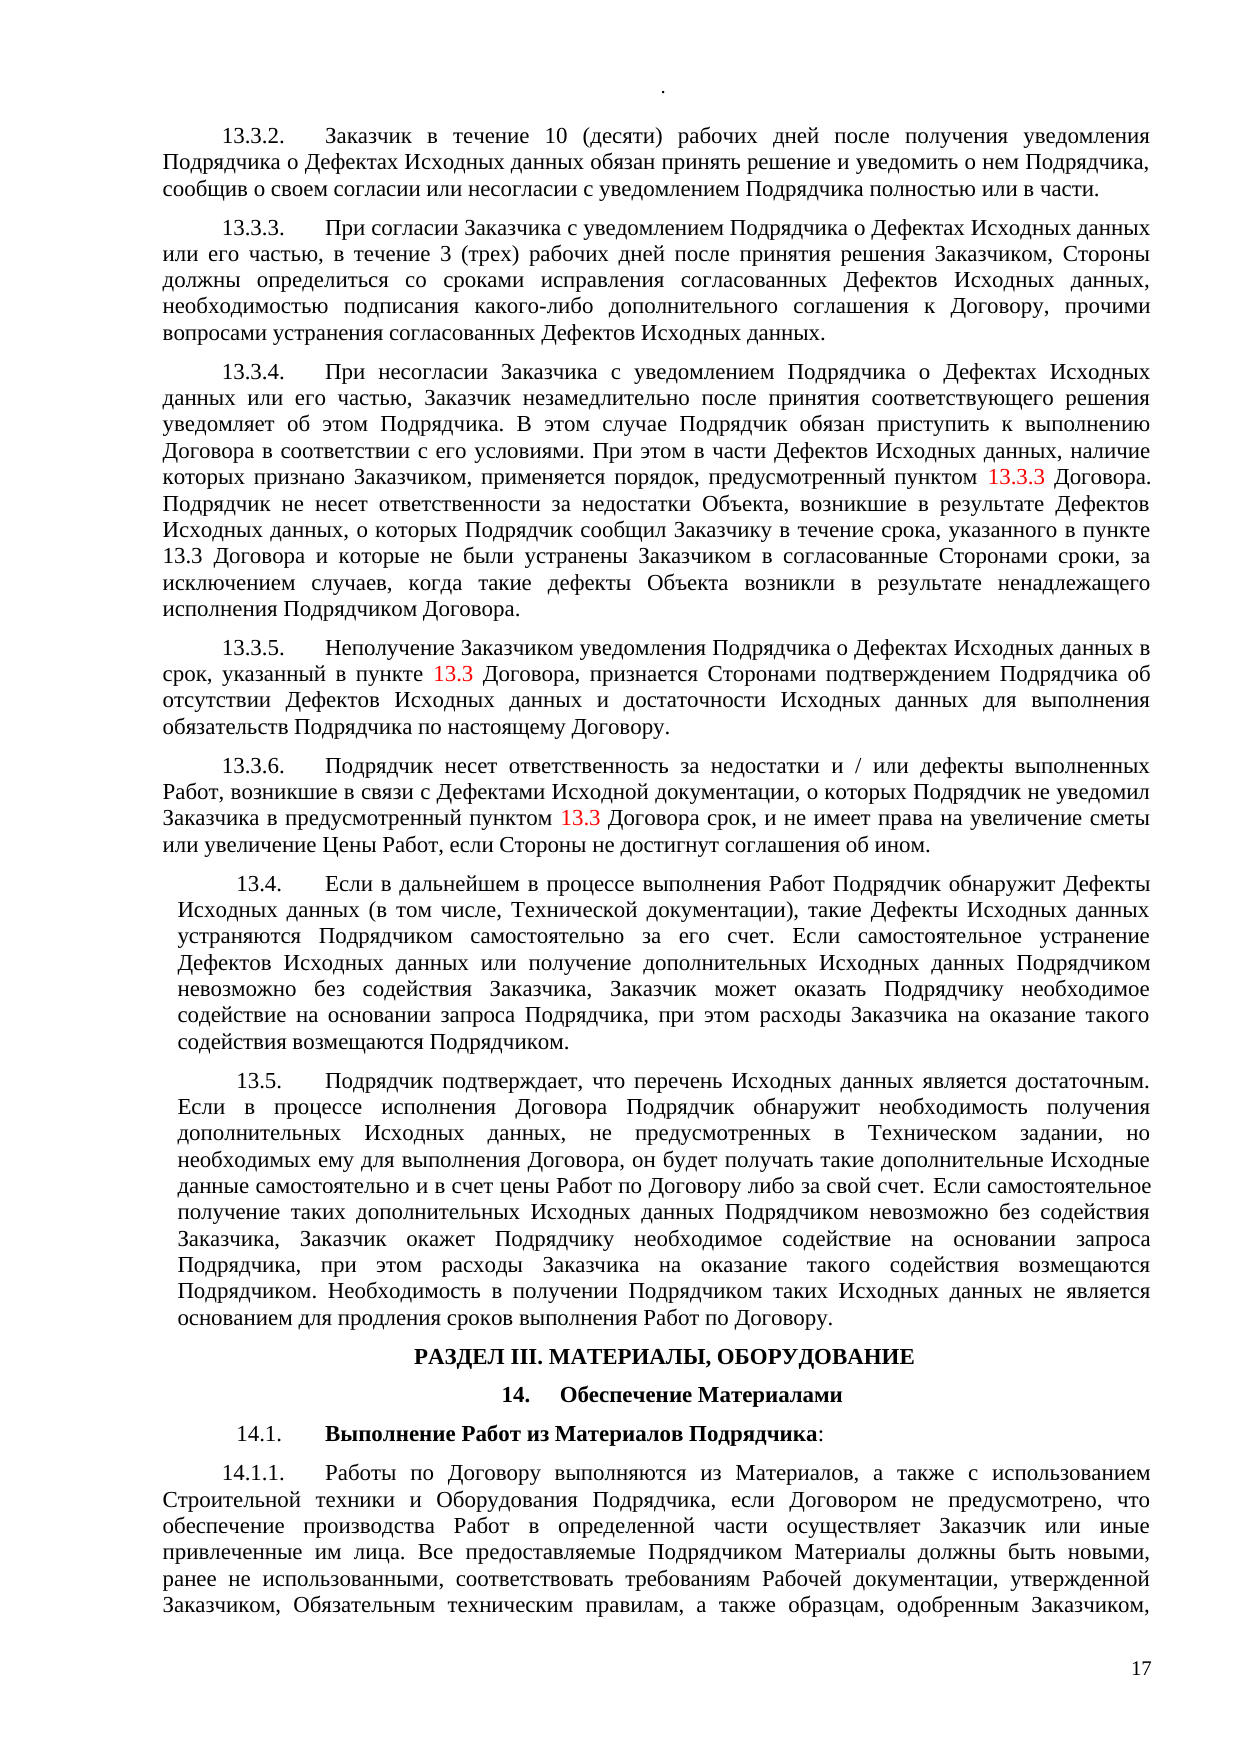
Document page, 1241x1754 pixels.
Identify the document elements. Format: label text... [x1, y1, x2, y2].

text При несогласии Заказчика с уведомлением Подрядчика о Дефектах Исходных данных или его частью, Заказчик незамедлительно после принятия соответствующего решения уведомляет об этом Подрядчика. В этом случае Подрядчик обязан приступить к выполнению Договора в соответствии с его условиями. При этом в части Дефектов Исходных данных, наличие которых признано Заказчиком, применяется порядок, предусмотренный пунктом 13.3.3 Договора. Подрядчик не несет ответственности за недостатки Объекта, возникшие в результате Дефектов Исходных данных, о которых Подрядчик сообщил Заказчику в течение срока, указанного в пункте 13.3 Договора и которые не были устранены Заказчиком в согласованные Сторонами сроки, за исключением случаев, когда такие дефекты Объекта возникли в результате ненадлежащего исполнения Подрядчиком Договора. [162, 358, 1152, 621]
text Обеспечение Материалами [177, 1382, 1152, 1408]
text Заказчик в течение 10 (десяти) рабочих дней после получения уведомления Подрядчика о Дефектах Исходных данных обязан принять решение и уведомить о нем Подрядчика, сообщив о своем согласии или несогласии с уведомлением Подрядчика полностью или в части. [162, 122, 1152, 201]
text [162, 1459, 1152, 1617]
text Подрядчик подтверждает, что перечень Исходных данных является достаточным. Если в процессе исполнения Договора Подрядчик обнаружит необходимость получения дополнительных Исходных данных, не предусмотренных в Техническом задании, но необходимых ему для выполнения Договора, он будет получать такие дополнительные Исходные данные самостоятельно и в счет цены Работ по Договору либо за свой счет. Если самостоятельное получение таких дополнительных Исходных данных Подрядчиком невозможно без содействия Заказчика, Заказчик окажет Подрядчику необходимое содействие на основании запроса Подрядчика, при этом расходы Заказчика на оказание такого содействия возмещаются Подрядчиком. Необходимость в получении Подрядчиком таких Исходных данных не является основанием для продления сроков выполнения Работ по Договору. [177, 1067, 1152, 1330]
text Выполнение Работ из Материалов Подрядчика: [177, 1420, 1152, 1447]
list РАЗДЕЛ III. МАТЕРИАЛЫ, ОБОРУДОВАНИЕ [177, 1343, 1152, 1369]
text При согласии Заказчика с уведомлением Подрядчика о Дефектах Исходных данных или его частью, в течение 3 (трех) рабочих дней после принятия решения Заказчиком, Стороны должны определиться со сроками исправления согласованных Дефектов Исходных данных, необходимостью подписания какого-либо дополнительного соглашения к Договору, прочими вопросами устранения согласованных Дефектов Исходных данных. [162, 213, 1152, 345]
text Если в дальнейшем в процессе выполнения Работ Подрядчик обнаружит Дефекты Исходных данных (в том числе, Технической документации), такие Дефекты Исходных данных устраняются Подрядчиком самостоятельно за его счет. Если самостоятельное устранение Дефектов Исходных данных или получение дополнительных Исходных данных Подрядчиком невозможно без содействия Заказчика, Заказчик может оказать Подрядчику необходимое содействие на основании запроса Подрядчика, при этом расходы Заказчика на оказание такого содействия возмещаются Подрядчиком. [177, 870, 1152, 1054]
text Подрядчик несет ответственность за недостатки и / или дефекты выполненных Работ, возникшие в связи с Дефектами Исходной документации, о которых Подрядчик не уведомил Заказчика в предусмотренный пунктом 13.3 Договора срок, и не имеет права на увеличение сметы или увеличение Цены Работ, если Стороны не достигнут соглашения об ином. [162, 752, 1152, 857]
text Неполучение Заказчиком уведомления Подрядчика о Дефектах Исходных данных в срок, указанный в пункте 13.3 Договора, признается Сторонами подтверждением Подрядчика об отсутствии Дефектов Исходных данных и достаточности Исходных данных для выполнения обязательств Подрядчика по настоящему Договору. [162, 634, 1152, 739]
